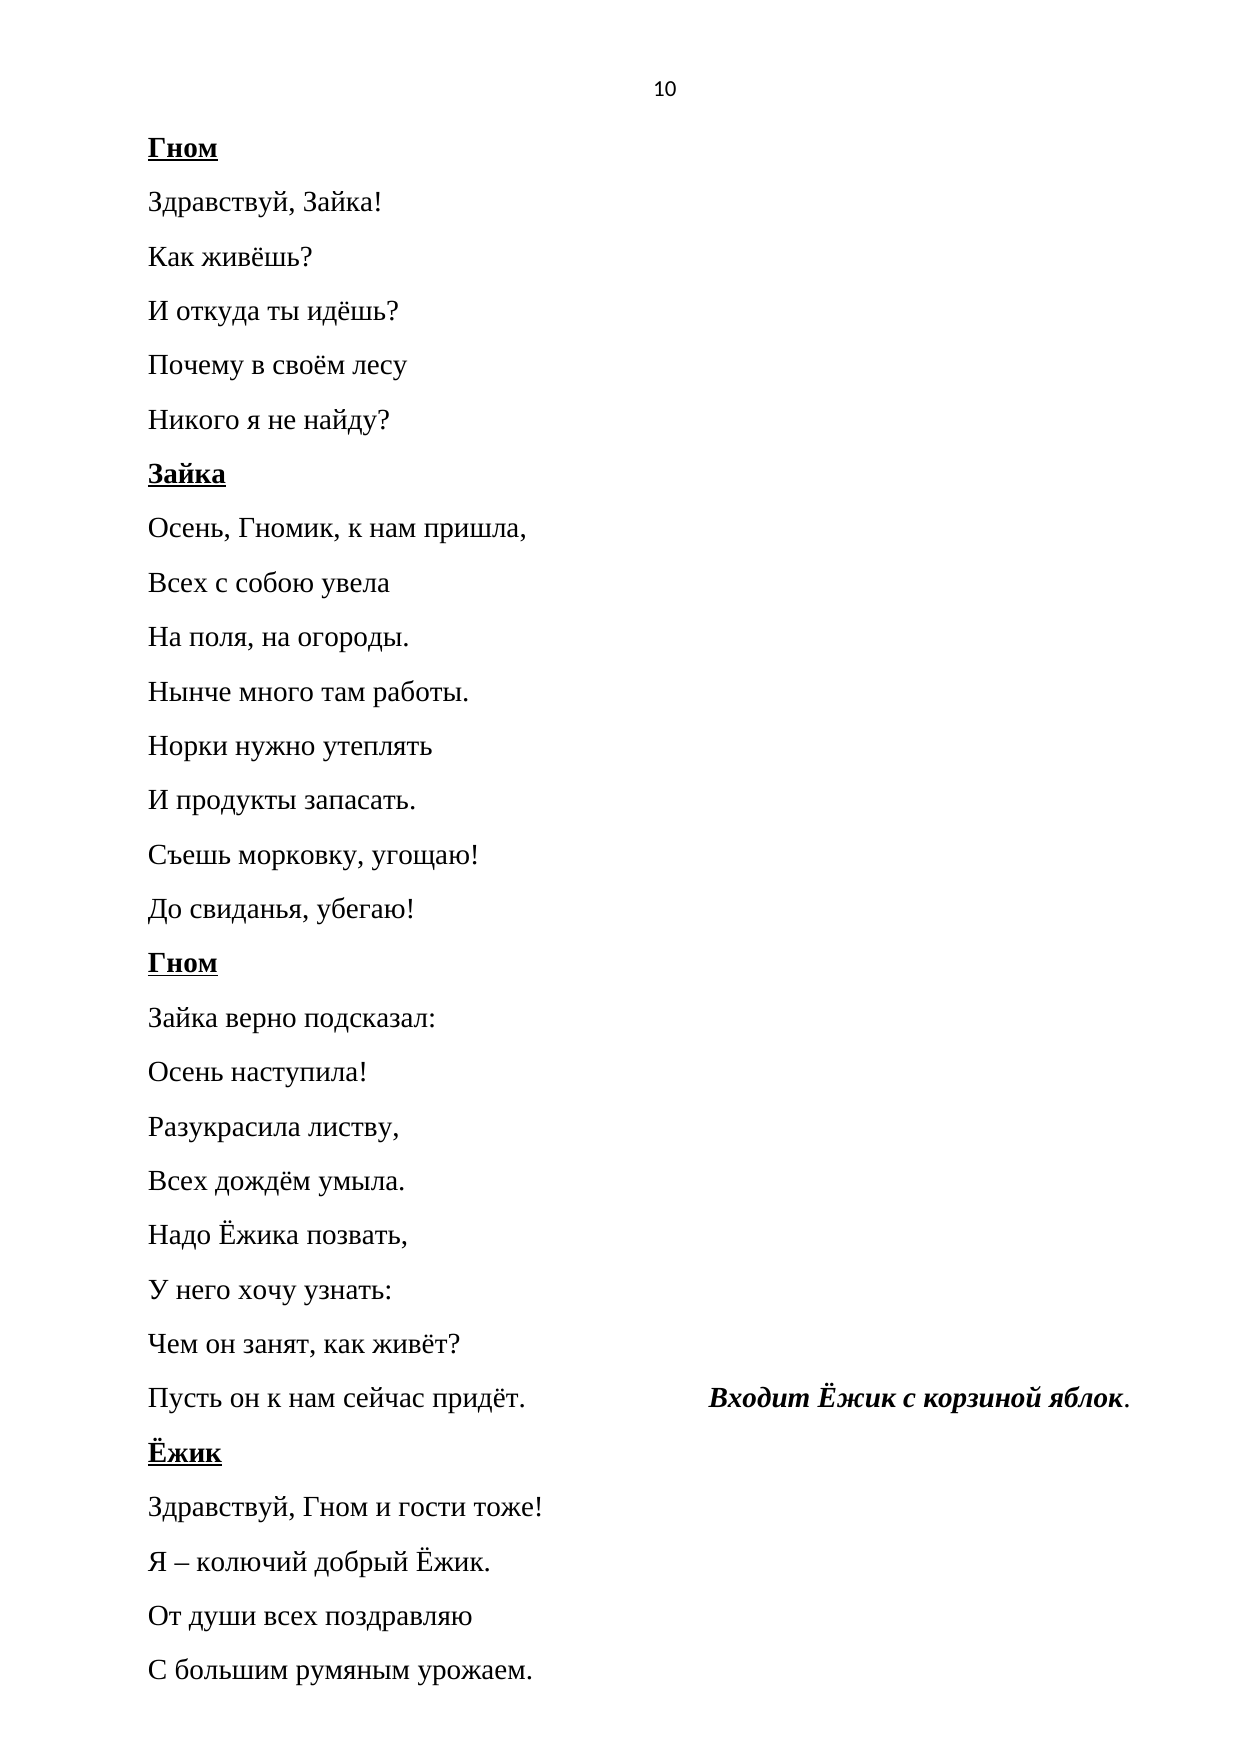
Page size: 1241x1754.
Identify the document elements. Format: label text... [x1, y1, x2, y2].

text Съешь морковку, угощаю! [148, 837, 1181, 870]
text Нынче много там работы. [148, 674, 1181, 707]
text Осень, Гномик, к нам пришла, [148, 511, 1181, 544]
text Пусть он к нам сейчас придёт. Входит Ёжик с корзиной яблок. [148, 1381, 1181, 1414]
text У него хочу узнать: [148, 1272, 1181, 1305]
text Всех с собою увела [148, 565, 1181, 598]
text Как живёшь? [148, 239, 1181, 272]
text Всех дождём умыла. [148, 1163, 1181, 1197]
text Разукрасила листву, [148, 1109, 1181, 1142]
text От души всех поздравляю [148, 1598, 1181, 1632]
text Гном [148, 130, 1181, 163]
text До свиданья, убегаю! [148, 891, 1181, 925]
text Здравствуй, Зайка! [148, 184, 1181, 218]
text И откуда ты идёшь? [148, 293, 1181, 327]
text Чем он занят, как живёт? [148, 1326, 1181, 1360]
text Я – колючий добрый Ёжик. [148, 1544, 1181, 1577]
text Никого я не найду? [148, 402, 1181, 435]
text Надо Ёжика позвать, [148, 1217, 1181, 1251]
text На поля, на огороды. [148, 619, 1181, 653]
text Зайка верно подсказал: [148, 1000, 1181, 1033]
text Зайка [148, 456, 1181, 490]
text Почему в своём лесу [148, 347, 1181, 381]
text Ёжик [148, 1435, 1181, 1468]
text Гном [148, 946, 1181, 979]
text Осень наступила! [148, 1054, 1181, 1088]
text И продукты запасать. [148, 782, 1181, 816]
text С большим румяным урожаем. [148, 1652, 1181, 1686]
text Норки нужно утеплять [148, 728, 1181, 762]
text Здравствуй, Гном и гости тоже! [148, 1489, 1181, 1523]
